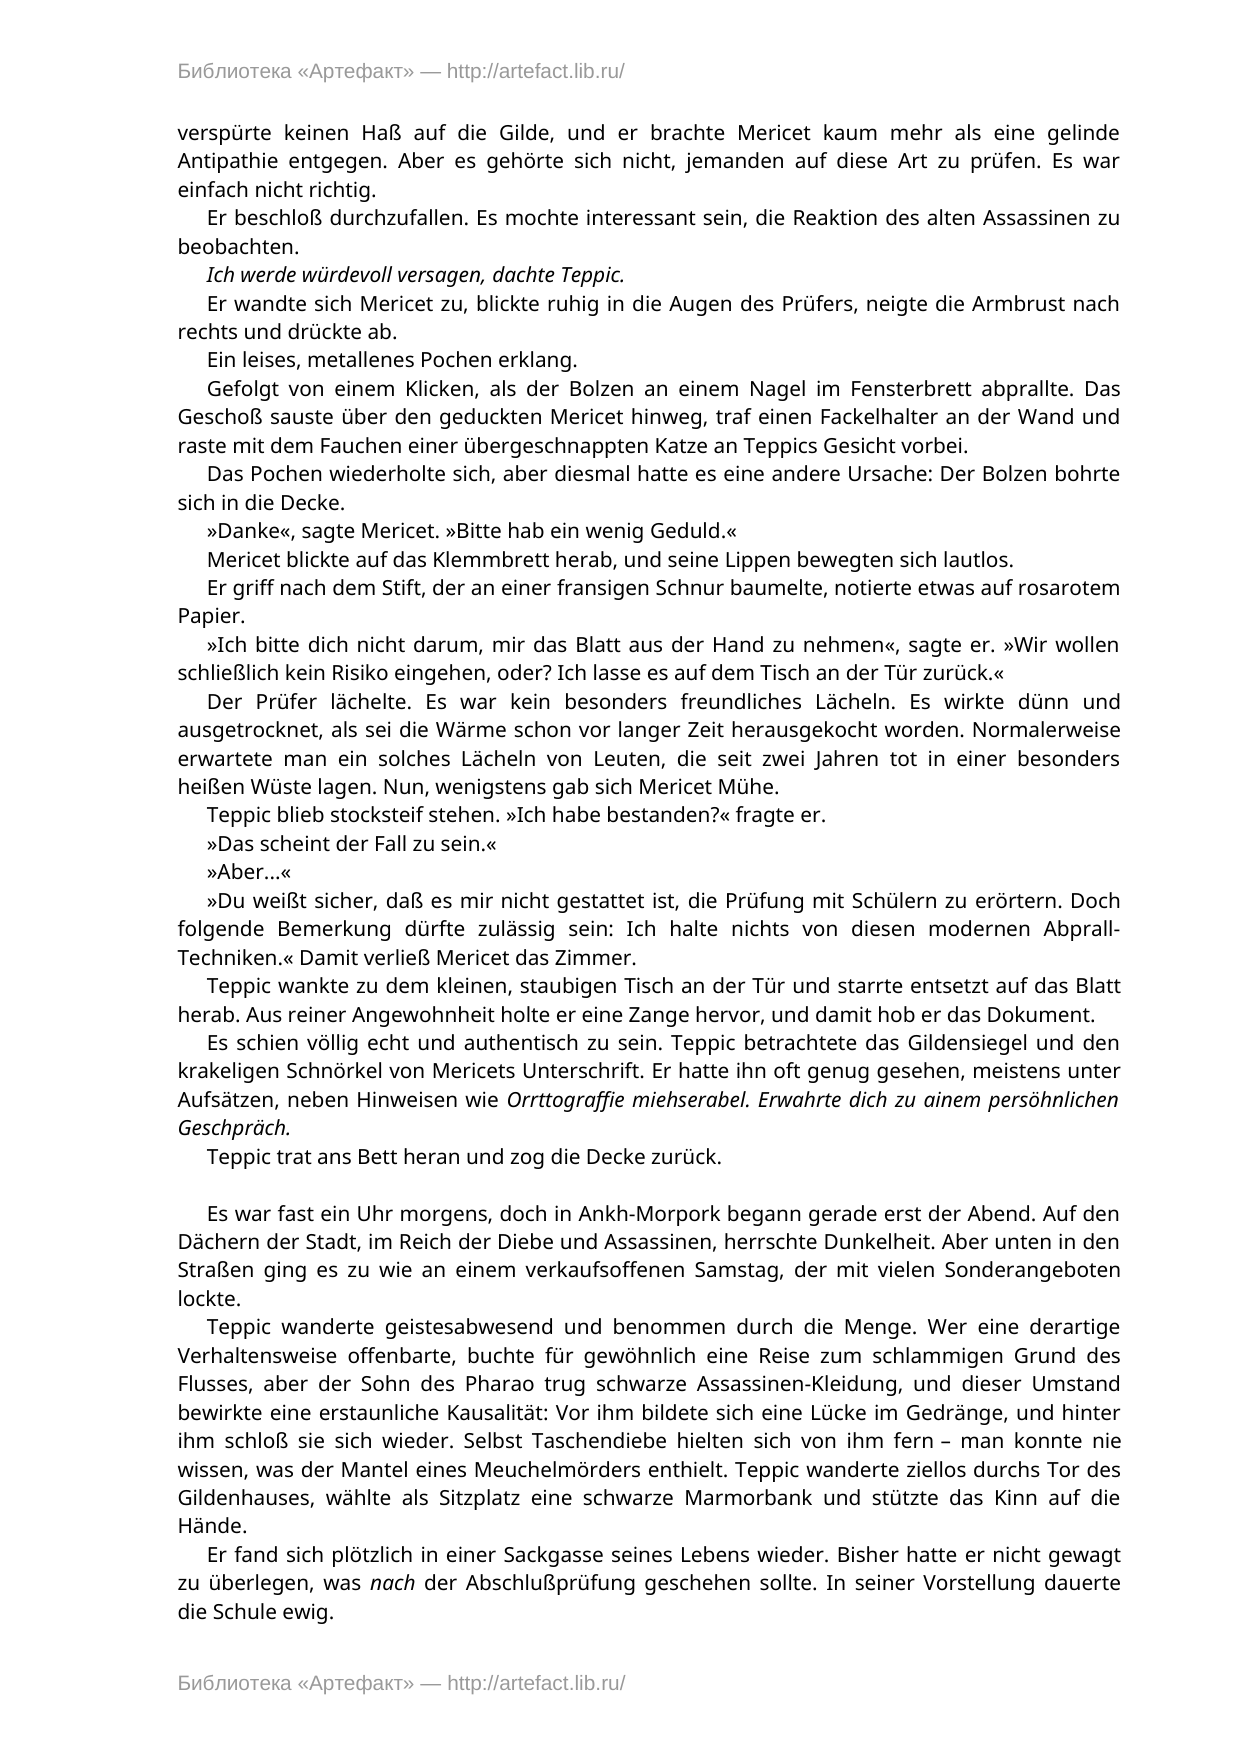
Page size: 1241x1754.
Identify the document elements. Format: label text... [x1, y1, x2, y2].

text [177, 118, 1122, 203]
text Teppic wankte zu dem kleinen, staubigen Tisch an der Tür und starrte entsetzt auf das Blatt herab. Aus reiner Angewohnheit holte er eine Zange hervor, und damit hob er das Dokument. [177, 971, 1122, 1028]
text Mericet blickte auf das Klemmbrett herab, und seine Lippen bewegten sich lautlos. [177, 545, 1122, 573]
text Teppic wanderte geistesabwesend und benommen durch die Menge. Wer eine derartige Verhaltensweise offenbarte, buchte für gewöhnlich eine Reise zum schlammigen Grund des Flusses, aber der Sohn des Pharao trug schwarze Assassinen-Kleidung, und dieser Umstand bewirkte eine erstaunliche Kausalität: Vor ihm bildete sich eine Lücke im Gedränge, und hinter ihm schloß sie sich wieder. Selbst Taschendiebe hielten sich von ihm fern – man konnte nie wissen, was der Mantel eines Meuchelmörders enthielt. Teppic wanderte ziellos durchs Tor des Gildenhauses, wählte als Sitzplatz eine schwarze Marmorbank und stützte das Kinn auf die Hände. [177, 1312, 1122, 1540]
text »Du weißt sicher, daß es mir nicht gestattet ist, die Prüfung mit Schülern zu erörtern. Doch folgende Bemerkung dürfte zulässig sein: Ich halte nichts von diesen modernen Abprall-Techniken.« Damit verließ Mericet das Zimmer. [177, 886, 1122, 971]
text »Das scheint der Fall zu sein.« [177, 829, 1122, 857]
text Gefolgt von einem Klicken, als der Bolzen an einem Nagel im Fensterbrett abprallte. Das Geschoß sauste über den geduckten Mericet hinweg, traf einen Fackelhalter an der Wand und raste mit dem Fauchen einer übergeschnappten Katze an Teppics Gesicht vorbei. [177, 374, 1122, 459]
text Das Pochen wiederholte sich, aber diesmal hatte es eine andere Ursache: Der Bolzen bohrte sich in die Decke. [177, 459, 1122, 516]
text Ein leises, metallenes Pochen erklang. [177, 346, 1122, 374]
text Teppic trat ans Bett heran und zog die Decke zurück. [177, 1142, 1122, 1170]
text Teppic blieb stocksteif stehen. »Ich habe bestanden?« fragte er. [177, 801, 1122, 829]
text Ich werde würdevoll versagen, dachte Teppic. [177, 260, 1122, 289]
text Er fand sich plötzlich in einer Sackgasse seines Lebens wieder. Bisher hatte er nicht gewagt zu überlegen, was nach der Abschlußprüfung geschehen sollte. In seiner Vorstellung dauerte die Schule ewig. [177, 1540, 1122, 1625]
text Er wandte sich Mericet zu, blickte ruhig in die Augen des Prüfers, neigte die Armbrust nach rechts und drückte ab. [177, 289, 1122, 346]
text »Aber...« [177, 857, 1122, 886]
text »Danke«, sagte Mericet. »Bitte hab ein wenig Geduld.« [177, 516, 1122, 545]
text »Ich bitte dich nicht darum, mir das Blatt aus der Hand zu nehmen«, sagte er. »Wir wollen schließlich kein Risiko eingehen, oder? Ich lasse es auf dem Tisch an der Tür zurück.« [177, 630, 1122, 687]
text Es schien völlig echt und authentisch zu sein. Teppic betrachtete das Gildensiegel und den krakeligen Schnörkel von Mericets Unterschrift. Er hatte ihn oft genug gesehen, meistens unter Aufsätzen, neben Hinweisen wie Orrttograffie miehserabel. Erwahrte dich zu ainem persöhnlichen Geschpräch. [177, 1028, 1122, 1142]
text Es war fast ein Uhr morgens, doch in Ankh-Morpork begann gerade erst der Abend. Auf den Dächern der Stadt, im Reich der Diebe und Assassinen, herrschte Dunkelheit. Aber unten in den Straßen ging es zu wie an einem verkaufsoffenen Samstag, der mit vielen Sonderangeboten lockte. [177, 1199, 1122, 1312]
text Der Prüfer lächelte. Es war kein besonders freundliches Lächeln. Es wirkte dünn und ausgetrocknet, als sei die Wärme schon vor langer Zeit herausgekocht worden. Normalerweise erwartete man ein solches Lächeln von Leuten, die seit zwei Jahren tot in einer besonders heißen Wüste lagen. Nun, wenigstens gab sich Mericet Mühe. [177, 687, 1122, 801]
text Er beschloß durchzufallen. Es mochte interessant sein, die Reaktion des alten Assassinen zu beobachten. [177, 203, 1122, 260]
text Er griff nach dem Stift, der an einer fransigen Schnur baumelte, notierte etwas auf rosarotem Papier. [177, 573, 1122, 630]
